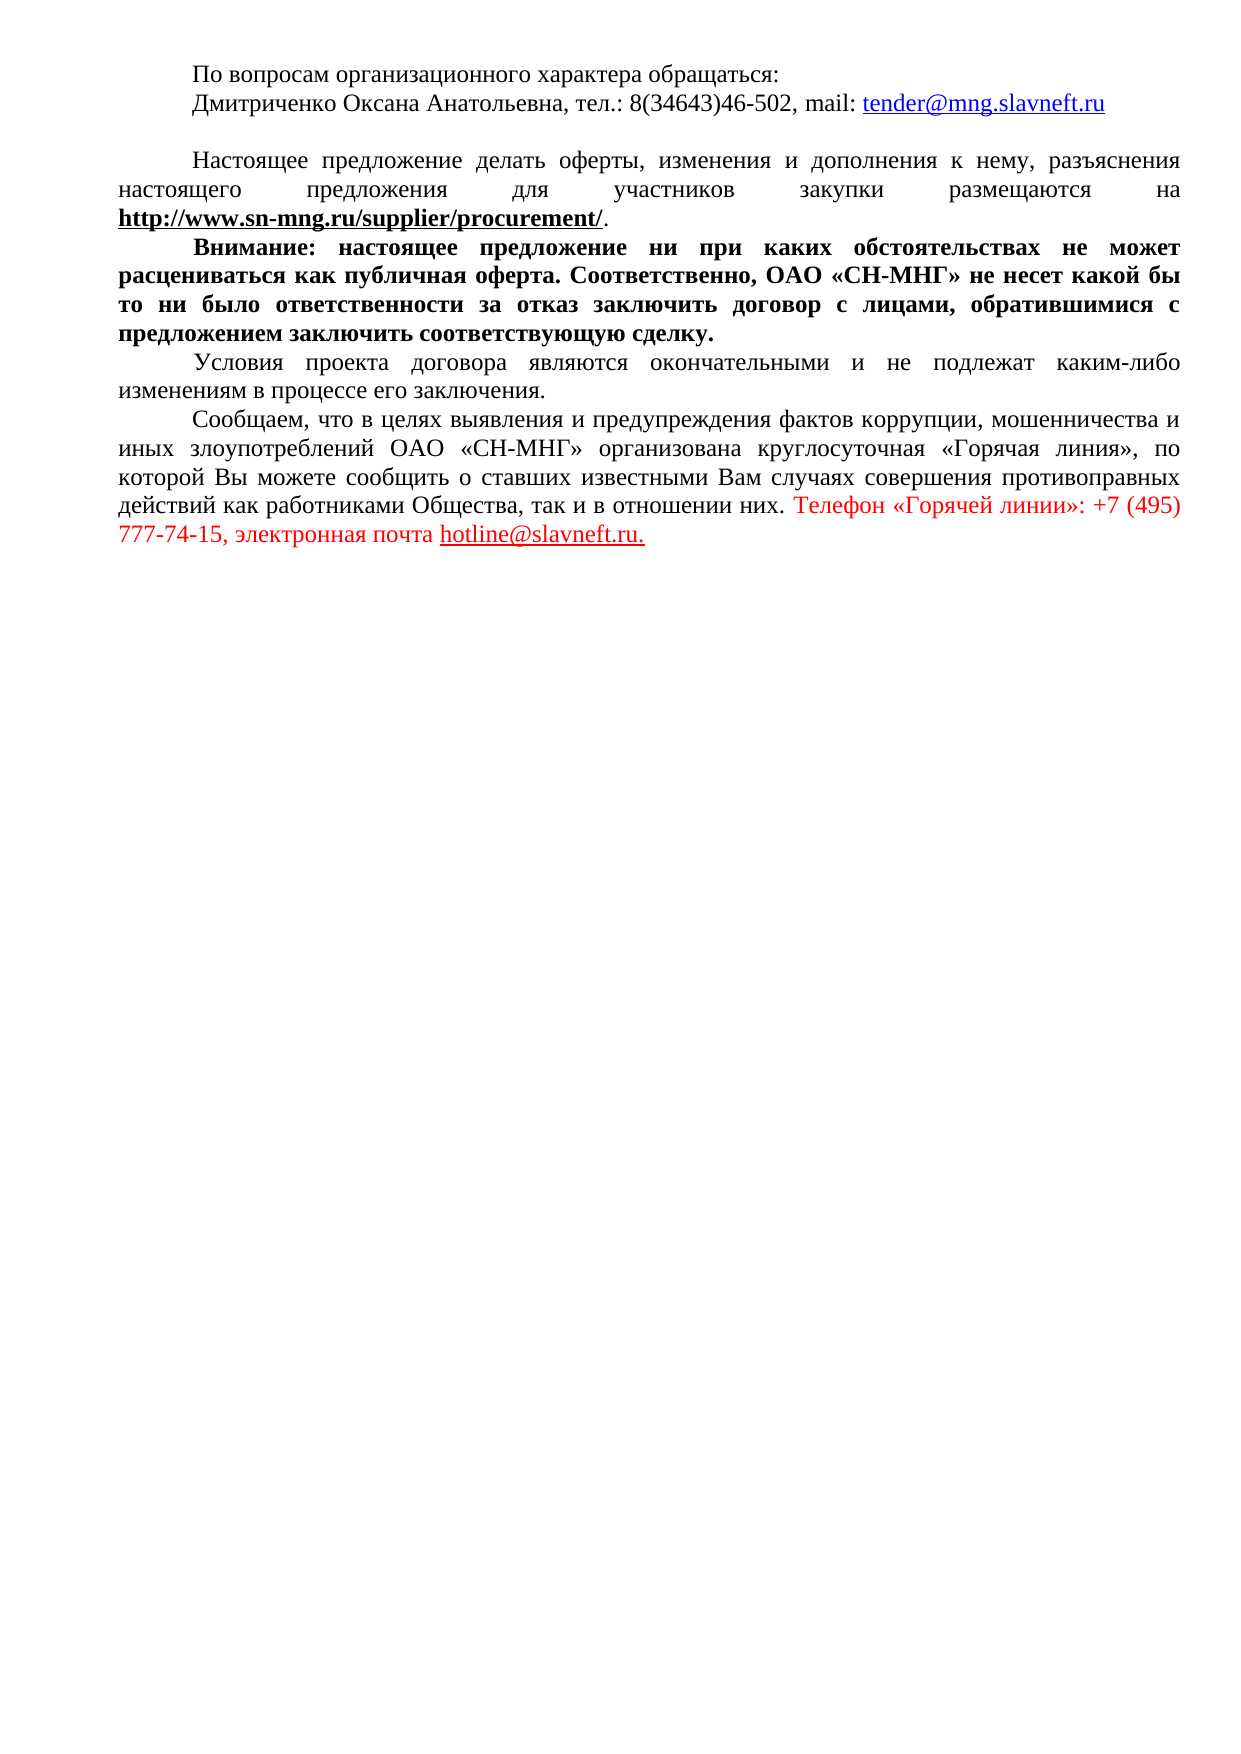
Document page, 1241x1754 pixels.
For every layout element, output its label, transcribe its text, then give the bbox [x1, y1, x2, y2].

text Дмитриченко Оксана Анатольевна, тел.: 8(34643)46-502, mail: tender@mng.slavneft.ru [118, 88, 1181, 117]
text Настоящее предложение делать оферты, изменения и дополнения к нему, разъяснения настоящего предложения для участников закупки размещаются на http://www.sn-mng.ru/supplier/procurement/. [118, 145, 1181, 232]
text Сообщаем, что в целях выявления и предупреждения фактов коррупции, мошенничества и иных злоупотреблений ОАО «СН-МНГ» организована круглосуточная «Горячая линия», по которой Вы можете сообщить о ставших известными Вам случаях совершения противоправных действий как работниками Общества, так и в отношении них. Телефон «Горячей линии»: +7 (495) 777-74-15, электронная почта hotline@slavneft.ru. [118, 404, 1181, 548]
text По вопросам организационного характера обращаться: [118, 59, 1181, 88]
text Внимание: настоящее предложение ни при каких обстоятельствах не может расцениваться как публичная оферта. Соответственно, ОАО «СН-МНГ» не несет какой бы то ни было ответственности за отказ заключить договор с лицами, обратившимися с предложением заключить соответствующую сделку. [118, 232, 1181, 347]
text Условия проекта договора являются окончательными и не подлежат каким-либо изменениям в процессе его заключения. [118, 347, 1181, 404]
